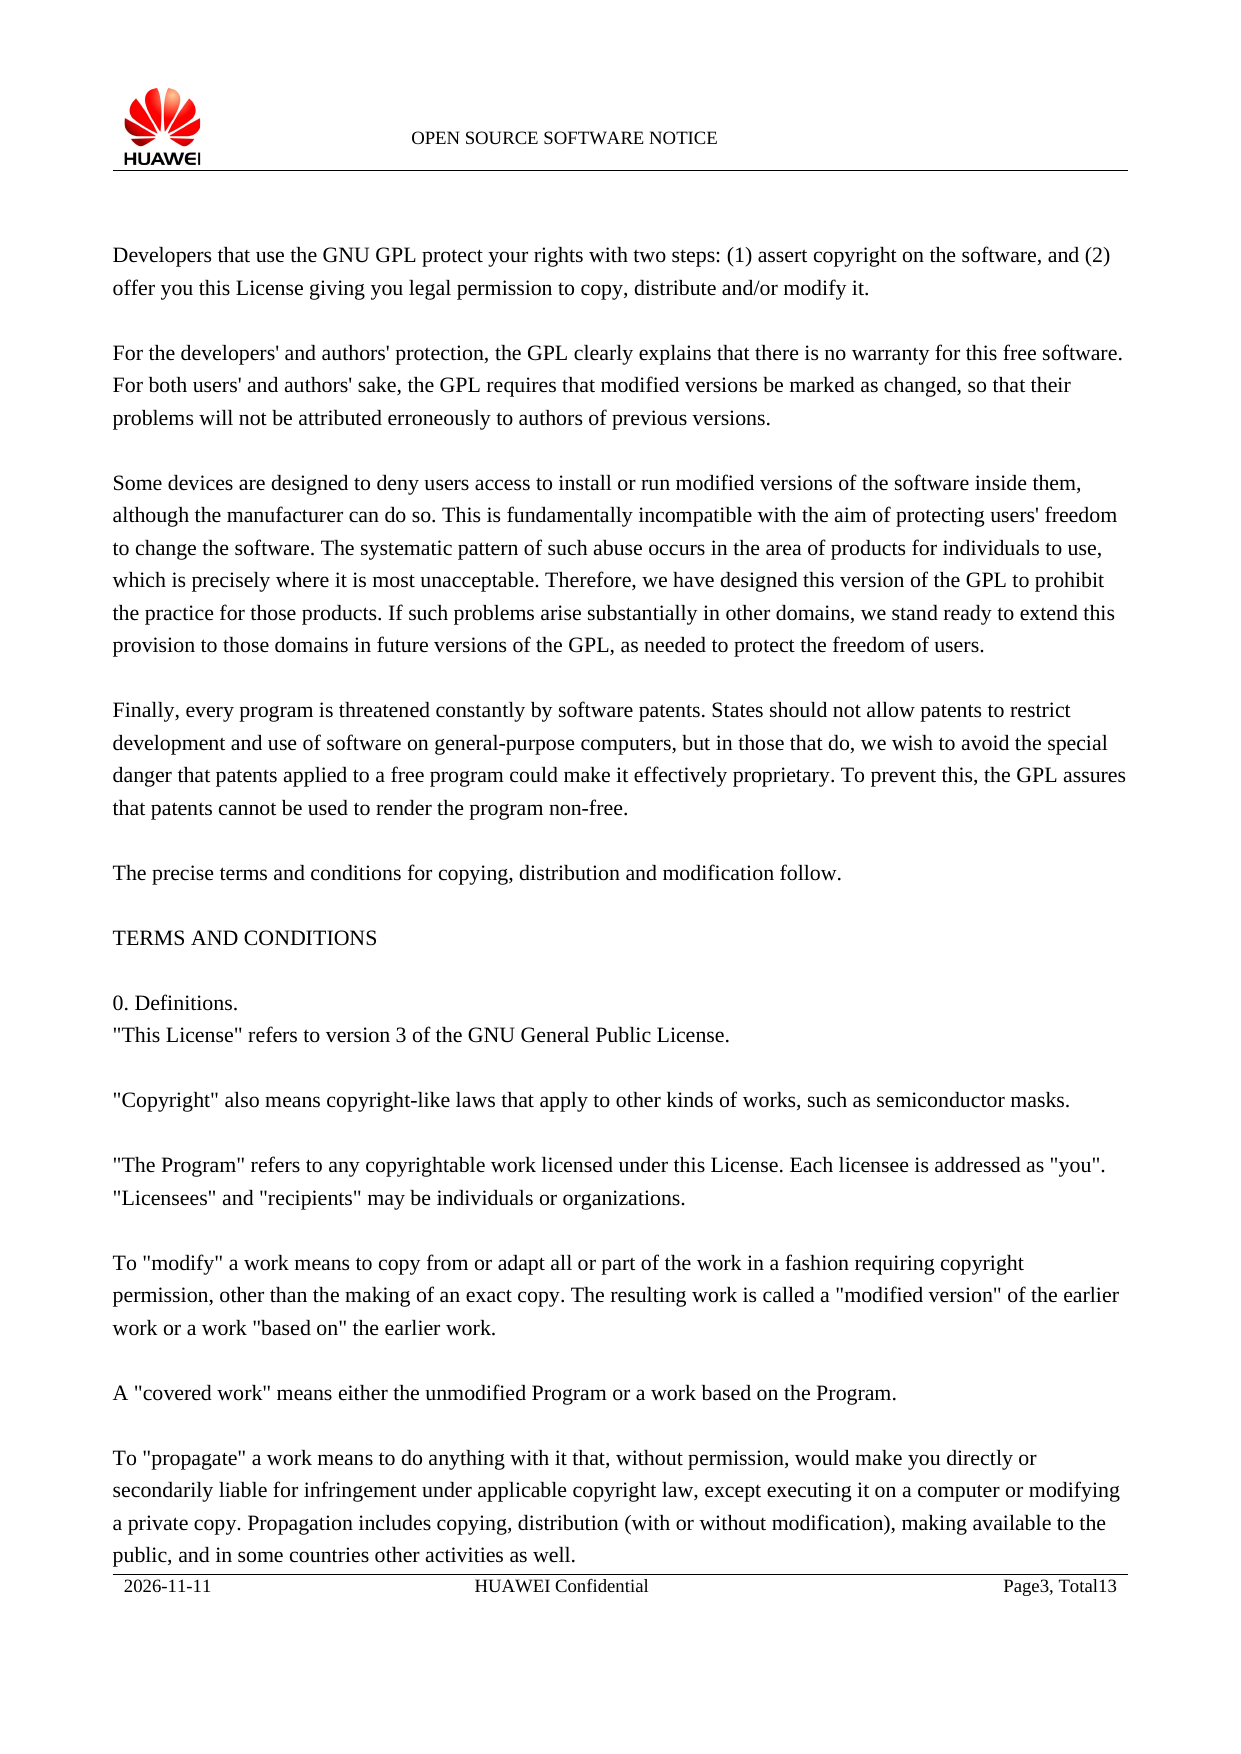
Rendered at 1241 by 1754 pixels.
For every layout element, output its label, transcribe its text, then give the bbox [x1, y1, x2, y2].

picture [124, 88, 201, 165]
